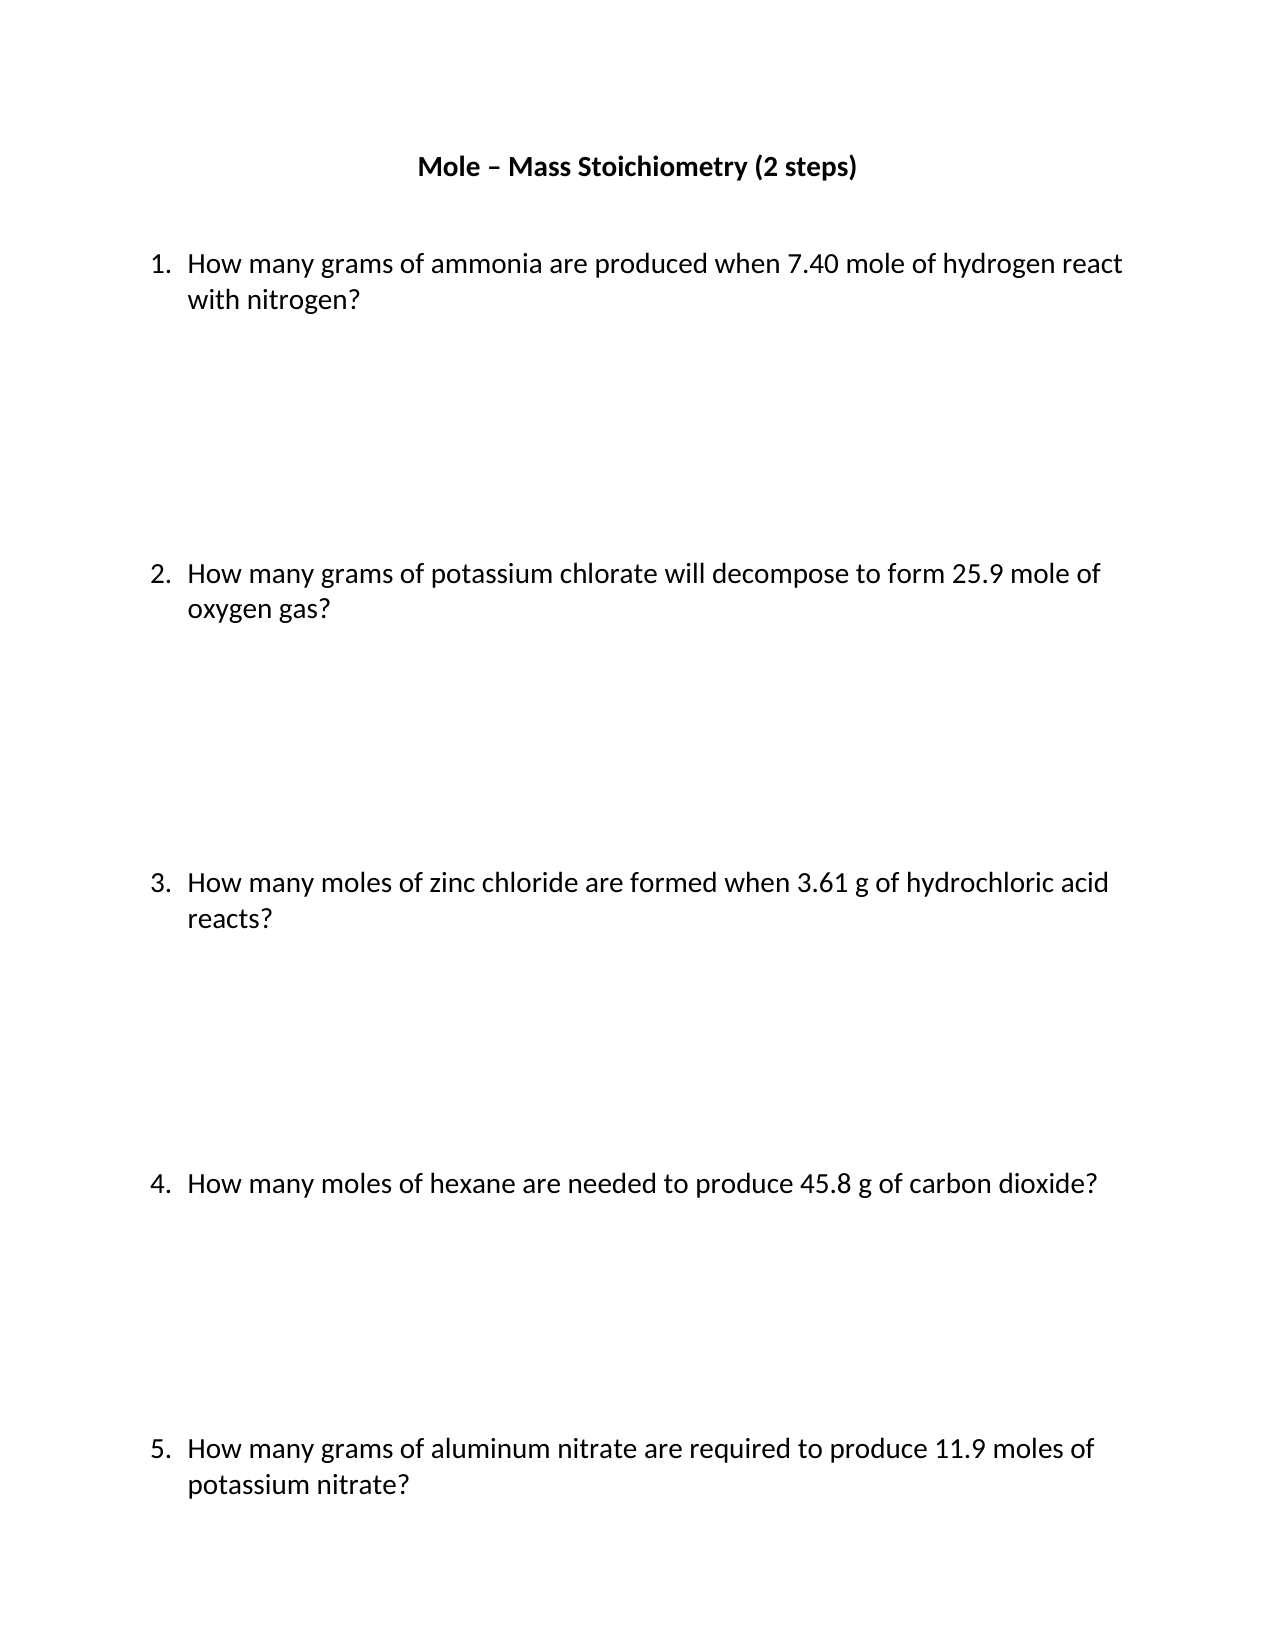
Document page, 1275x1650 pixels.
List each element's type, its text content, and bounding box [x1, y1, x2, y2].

list How many grams of ammonia are produced when 7.40 mole of hydrogen react with nitrogen? [150, 245, 1125, 317]
list How many grams of aluminum nitrate are required to produce 11.9 moles of potassium nitrate? [150, 1431, 1125, 1502]
list How many moles of zinc chloride are formed when 3.61 g of hydrochloric acid reacts? [150, 864, 1125, 936]
title Mole – Mass Stoichiometry (2 steps) [150, 148, 1125, 183]
list How many grams of potassium chlorate will decompose to form 25.9 mole of oxygen gas? [150, 555, 1125, 626]
list How many moles of hexane are needed to produce 45.8 g of carbon dioxide? [150, 1165, 1125, 1201]
